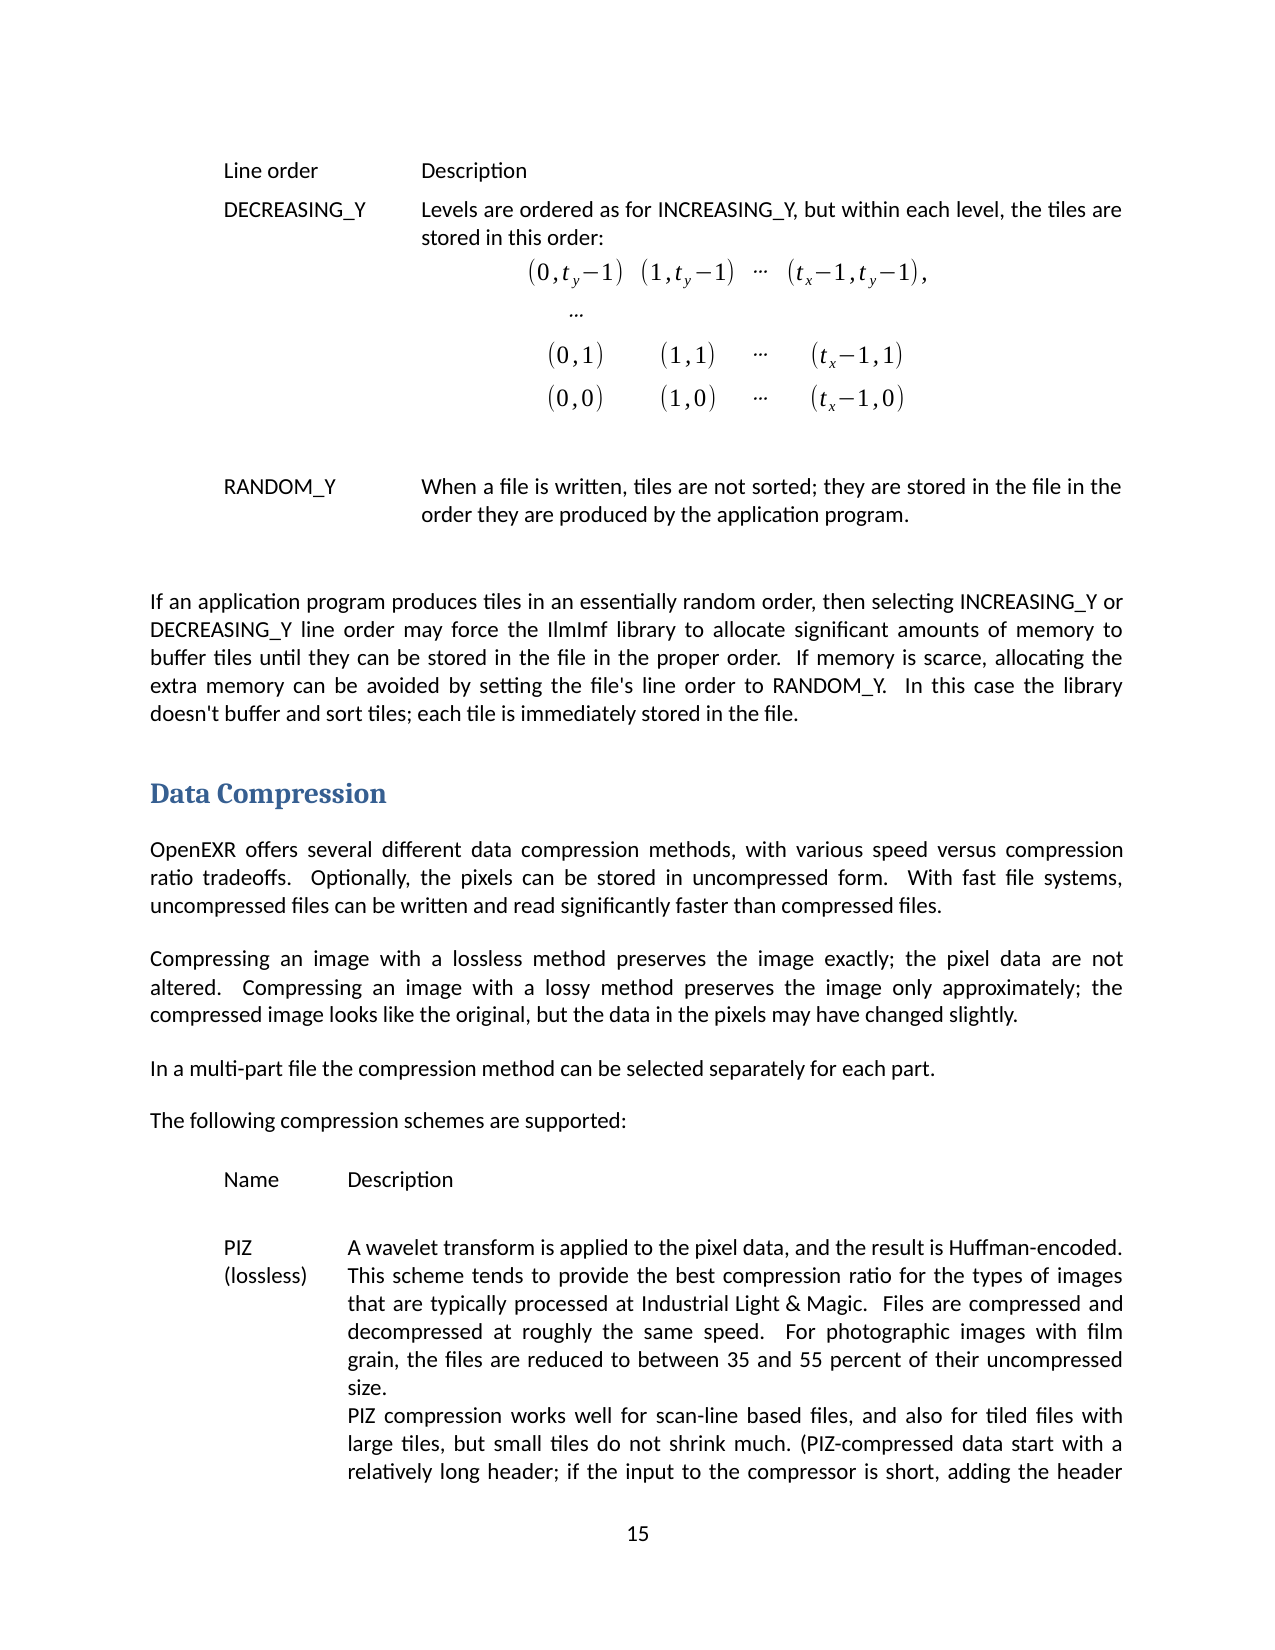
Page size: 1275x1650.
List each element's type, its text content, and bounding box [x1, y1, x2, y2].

text OpenEXR offers several different data compression methods, with various speed versus compression ratio tradeoffs. Optionally, the pixels can be stored in uncompressed form. With fast file systems, uncompressed files can be written and read significantly faster than compressed files. [150, 836, 1125, 919]
table_header Name [218, 1160, 341, 1227]
subtitle Data Compression [150, 777, 1125, 811]
text In a multi-part file the compression method can be selected separately for each part. [150, 1054, 1125, 1082]
text Compressing an image with a lossless method preserves the image exactly; the pixel data are not altered. Compressing an image with a lossy method preserves the image only approximately; the compressed image looks like the original, but the data in the pixels may have changed slightly. [150, 944, 1125, 1029]
table_header Line order [218, 150, 415, 189]
table_cell When a file is written, tiles are not sorted; they are stored in the file in the order they are produced by the application program. [415, 466, 1130, 562]
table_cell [341, 1227, 1130, 1491]
table_cell PIZ (lossless) [218, 1227, 341, 1491]
text The following compression schemes are supported: [150, 1107, 1125, 1135]
table_cell RANDOM_Y [218, 466, 415, 562]
table_cell DECREASING_Y [218, 190, 415, 466]
text If an application program produces tiles in an essentially random order, then selecting INCREASING_Y or DECREASING_Y line order may force the IlmImf library to allocate significant amounts of memory to buffer tiles until they can be stored in the file in the proper order. If memory is scarce, allocating the extra memory can be avoided by setting the file's line order to RANDOM_Y. In this case the library doesn't buffer and sort tiles; each tile is immediately stored in the file. [150, 587, 1125, 727]
table_cell Levels are ordered as for INCREASING_Y, but within each level, the tiles are stored in this order: [415, 190, 1130, 466]
table_header Description [415, 150, 1130, 189]
table_header Description [341, 1160, 1130, 1227]
